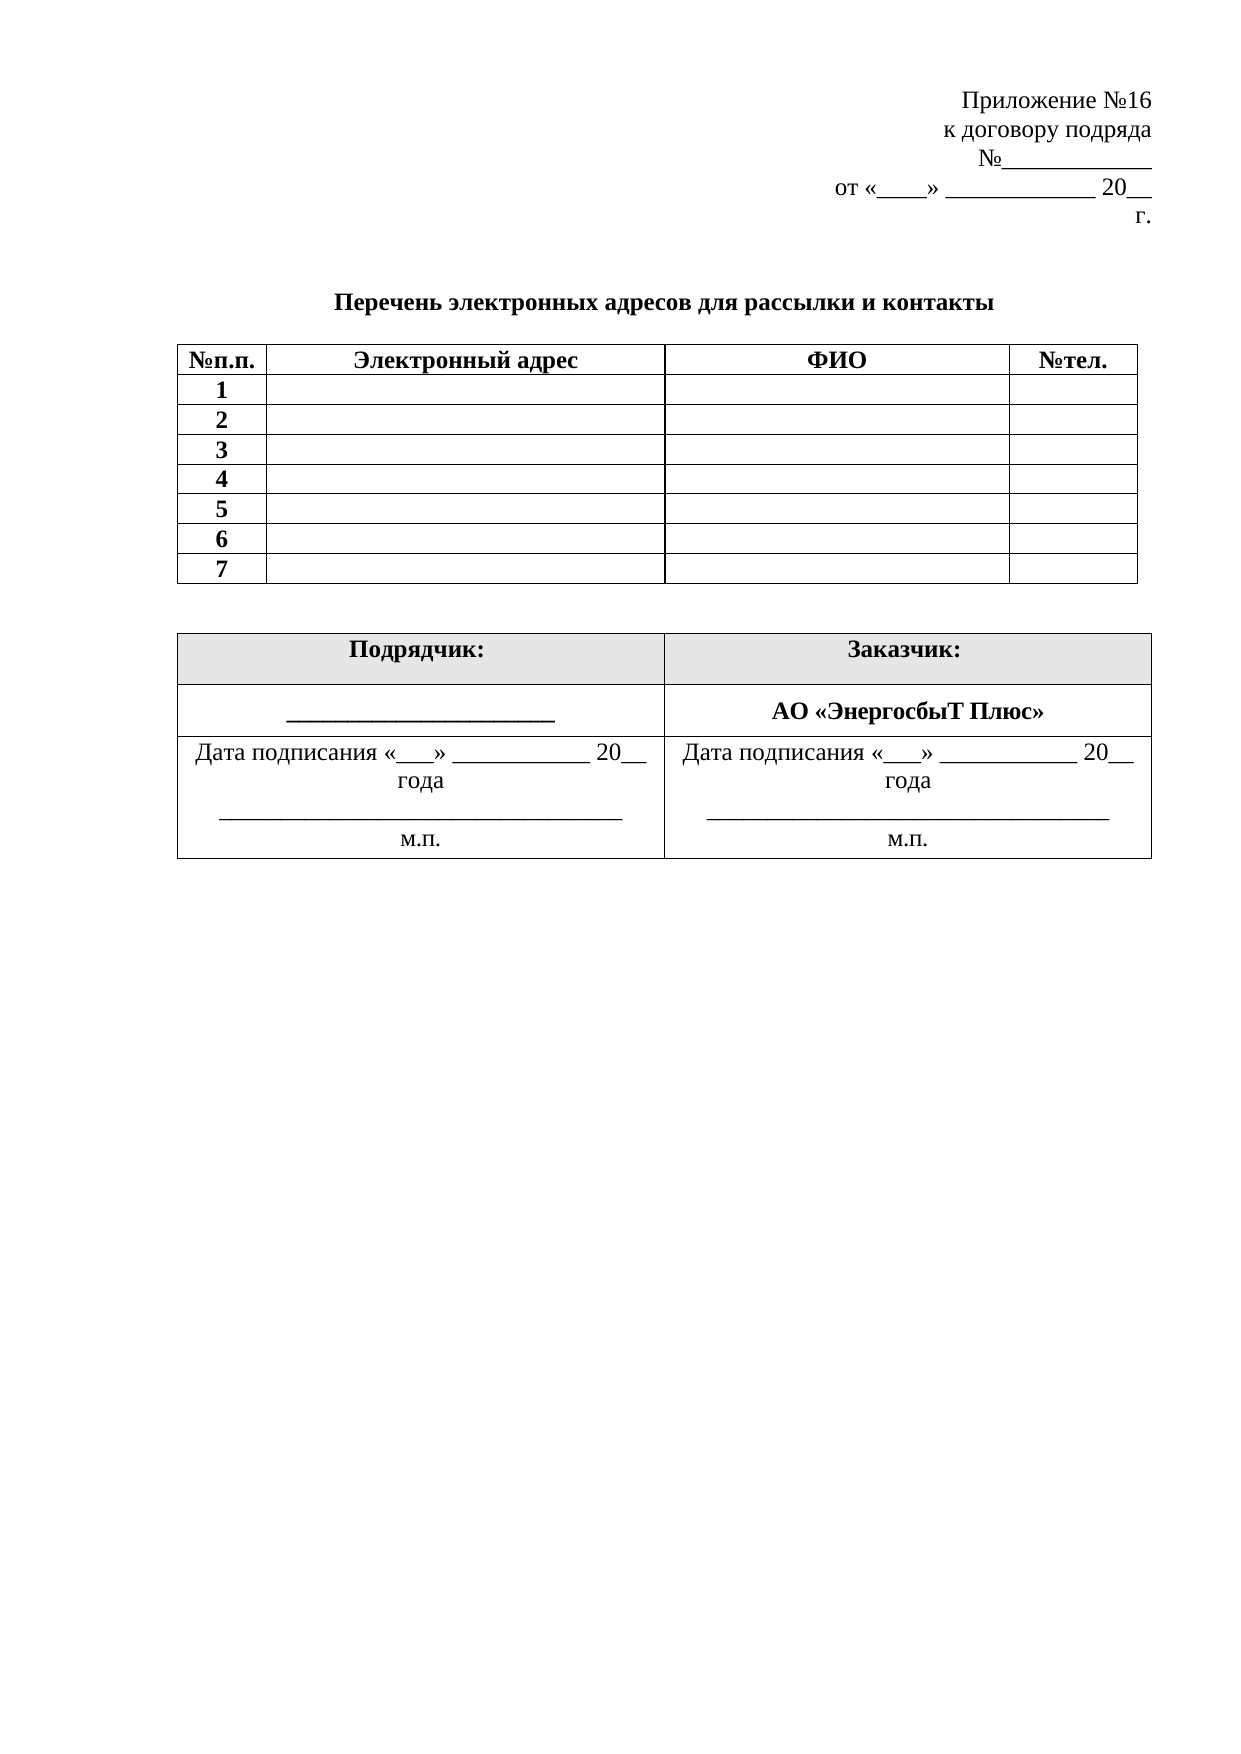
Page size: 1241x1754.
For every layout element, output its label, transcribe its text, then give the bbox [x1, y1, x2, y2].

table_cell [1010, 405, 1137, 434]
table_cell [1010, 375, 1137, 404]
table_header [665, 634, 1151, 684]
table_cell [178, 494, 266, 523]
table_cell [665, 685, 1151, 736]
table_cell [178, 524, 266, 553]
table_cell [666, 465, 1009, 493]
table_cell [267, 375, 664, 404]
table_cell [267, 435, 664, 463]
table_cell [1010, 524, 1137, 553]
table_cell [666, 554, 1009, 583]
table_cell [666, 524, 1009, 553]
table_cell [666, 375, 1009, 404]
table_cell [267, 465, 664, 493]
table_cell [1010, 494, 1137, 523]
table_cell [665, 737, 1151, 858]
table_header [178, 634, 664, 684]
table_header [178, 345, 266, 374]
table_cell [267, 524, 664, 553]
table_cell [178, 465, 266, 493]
subtitle Приложение №16 [827, 86, 1152, 114]
text Перечень электронных адресов для рассылки и контакты [177, 287, 1152, 316]
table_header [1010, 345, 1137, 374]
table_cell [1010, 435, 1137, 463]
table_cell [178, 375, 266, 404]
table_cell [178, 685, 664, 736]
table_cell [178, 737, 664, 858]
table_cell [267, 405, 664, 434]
text к договору подряда №____________ [812, 114, 1152, 172]
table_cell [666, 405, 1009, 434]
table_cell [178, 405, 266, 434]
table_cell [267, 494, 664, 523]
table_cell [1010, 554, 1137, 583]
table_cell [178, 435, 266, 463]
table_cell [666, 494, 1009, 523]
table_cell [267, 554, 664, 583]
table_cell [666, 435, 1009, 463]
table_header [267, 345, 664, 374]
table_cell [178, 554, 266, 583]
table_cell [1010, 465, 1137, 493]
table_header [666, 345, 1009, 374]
text от «____» ____________ 20__ г. [827, 172, 1152, 229]
